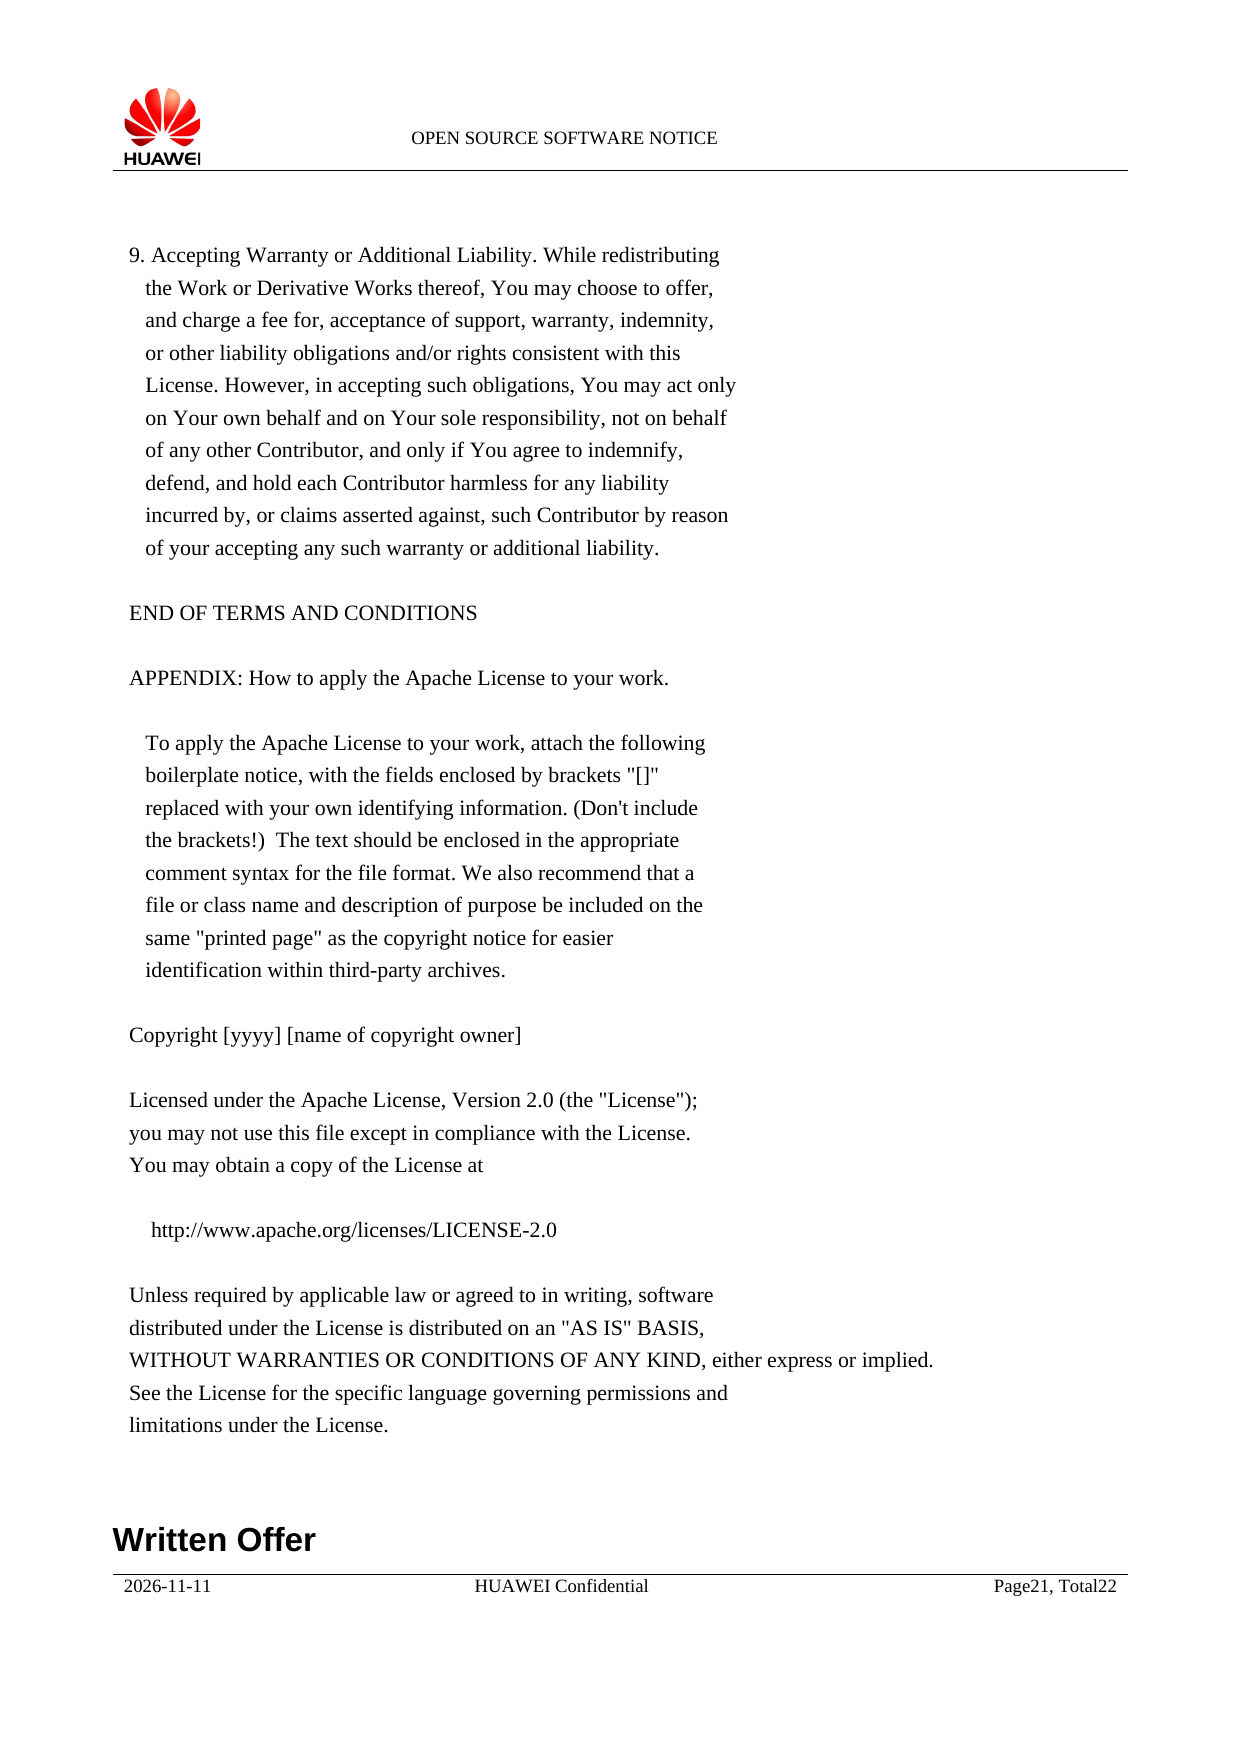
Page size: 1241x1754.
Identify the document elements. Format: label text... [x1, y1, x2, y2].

picture [124, 88, 201, 165]
text Written Offer [112, 1506, 1128, 1571]
